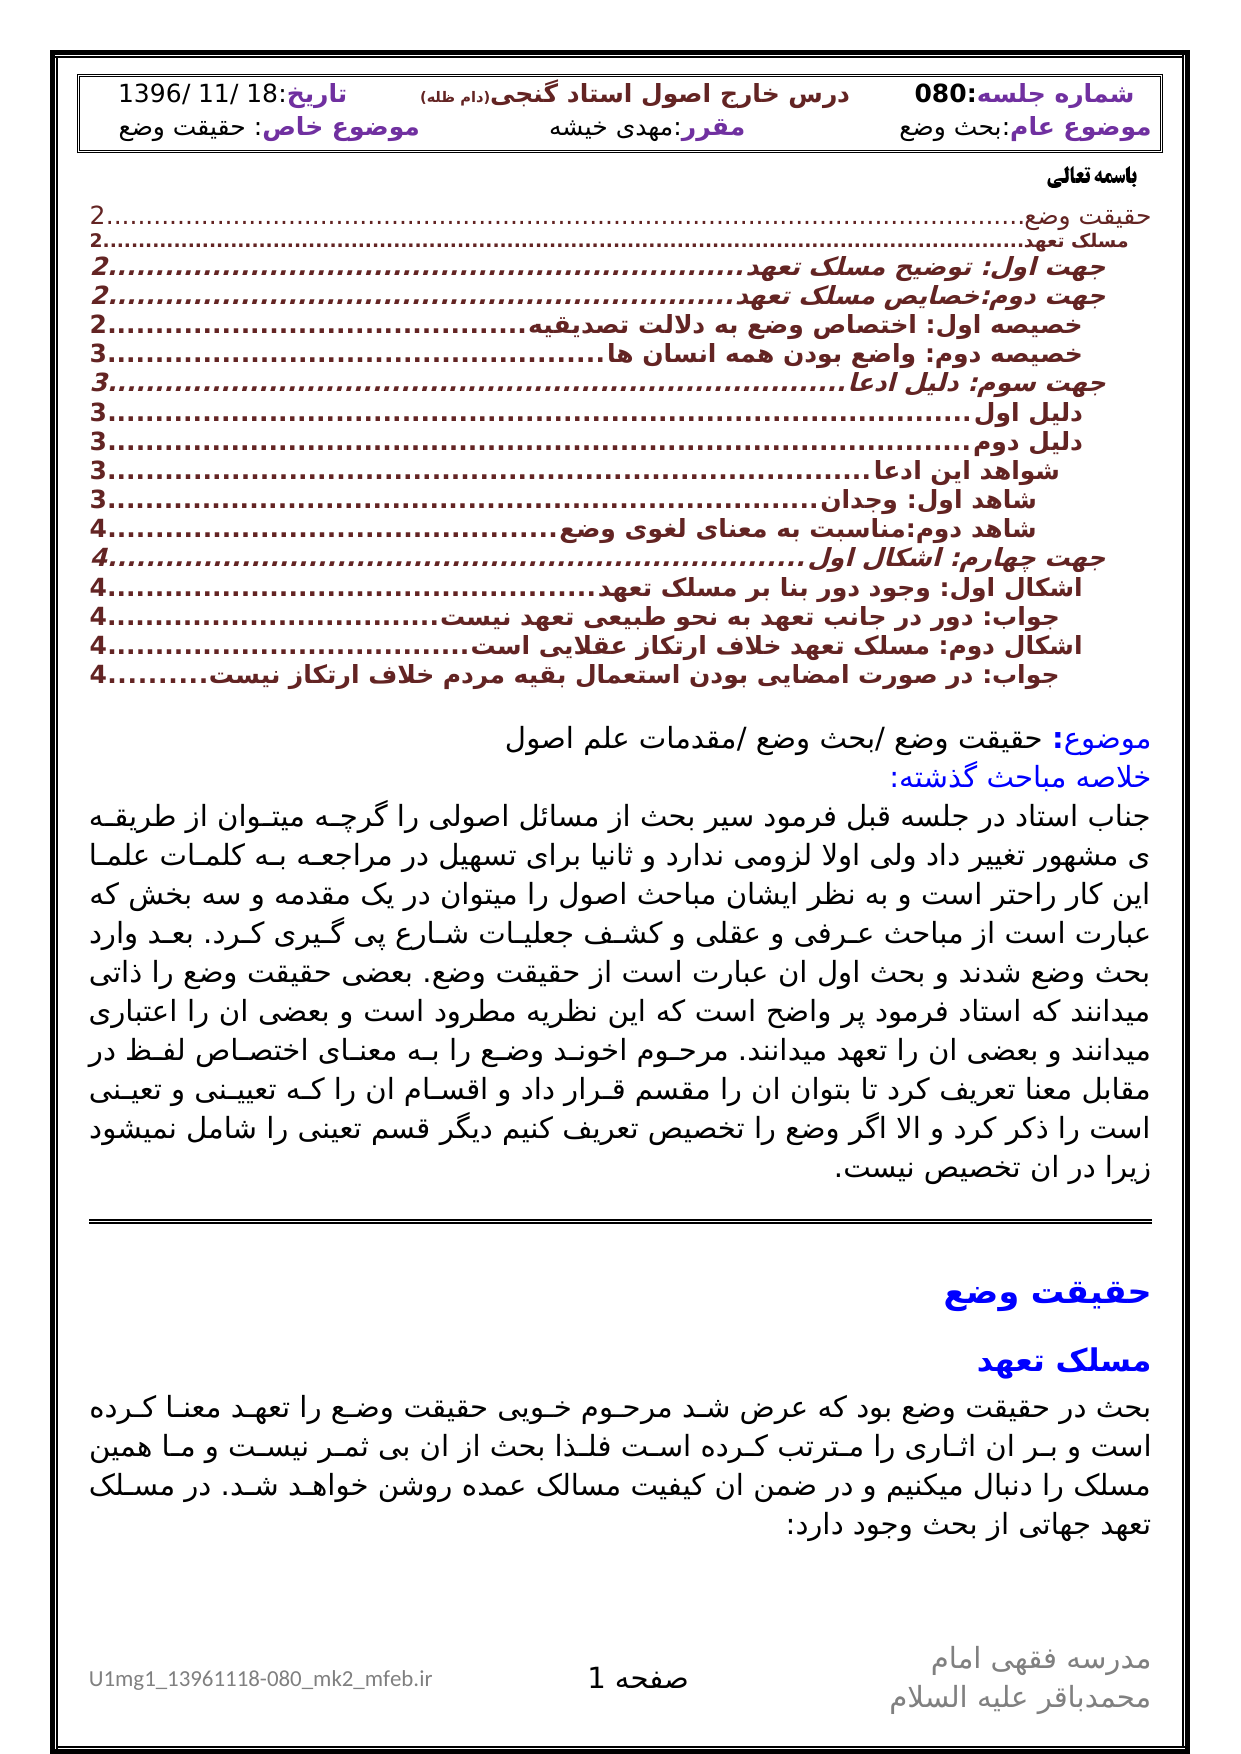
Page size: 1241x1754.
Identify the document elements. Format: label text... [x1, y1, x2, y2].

text جواب: در صورت امضایی بودن استعمال بقیه مردم خلاف ارتکاز نیست 4 [89, 660, 1060, 689]
text خصیصه اول: اختصاص وضع به دلالت تصدیقیه 2 [89, 310, 1083, 339]
picture [1032, 157, 1152, 197]
text جهت اول: توضیح مسلک تعهد 2 [89, 252, 1106, 281]
text بحث در حقیقت وضع بود که عرض شد مرحوم خویی حقیقت وضع را تعهد معنا کرده است و بر ان اثاری را مترتب کرده است فلذا بحث از ان بی ثمر نیست و ما همین مسلک را دنبال میکنیم و در ضمن ان کیفیت مسالک عمده روشن خواهد شد. در مسلک تعهد جهاتی از بحث وجود دارد: [89, 1390, 1152, 1541]
text شاهد اول: وجدان 3 [89, 485, 1037, 514]
text دلیل دوم 3 [89, 427, 1083, 456]
text دلیل اول 3 [89, 398, 1083, 427]
text اشکال اول: وجود دور بنا بر مسلک تعهد 4 [89, 573, 1083, 602]
text اشکال دوم: مسلک تعهد خلاف ارتکاز عقلایی است 4 [89, 631, 1083, 660]
text موضوع: حقیقت وضع /بحث وضع /مقدمات علم اصول [89, 722, 1152, 756]
text جواب: دور در جانب تعهد به نحو طبیعی تعهد نیست 4 [89, 602, 1060, 631]
subtitle حقیقت وضع [89, 1273, 1152, 1312]
text جهت سوم: دلیل ادعا 3 [89, 368, 1106, 398]
text خلاصه مباحث گذشته: [89, 761, 1152, 794]
text شاهد دوم:مناسبت به معنای لغوی وضع 4 [89, 514, 1037, 543]
subtitle مسلک تعهد [89, 1342, 1152, 1379]
text جناب استاد در جلسه قبل فرمود سیر بحث از مسائل اصولی را گرچه میتوان از طریقه ی مشهور تغییر داد ولی اولا لزومی ندارد و ثانیا برای تسهیل در مراجعه به کلمات علما این کار راحتر است و به نظر ایشان مباحث اصول را میتوان در یک مقدمه و سه بخش که عبارت است از مباحث عرفی و عقلی و کشف جعلیات شارع پی گیری کرد. بعد وارد بحث وضع شدند و بحث اول ان عبارت است از حقیقت وضع. بعضی حقیقت وضع را ذاتی میدانند که استاد فرمود پر واضح است که این نظریه مطرود است و بعضی ان را اعتباری میدانند و بعضی ان را تعهد میدانند. مرحوم اخوند وضع را به معنای اختصاص لفظ در مقابل معنا تعریف کرد تا بتوان ان را مقسم قرار داد و اقسام ان را که تعیینی و تعینی است را ذکر کرد و الا اگر وضع را تخصیص تعریف کنیم دیگر قسم تعینی را شامل نمیشود زیرا در ان تخصیص نیست. [89, 799, 1152, 1184]
text جهت دوم:خصایص مسلک تعهد 2 [89, 281, 1106, 310]
text مسلک تعهد 2 [89, 230, 1128, 252]
text شواهد این ادعا 3 [89, 456, 1060, 485]
text خصیصه دوم: واضع بودن همه انسان ها 3 [89, 339, 1083, 368]
text جهت چهارم: اشکال اول 4 [89, 543, 1106, 573]
text حقیقت وضع 2 [89, 201, 1152, 230]
